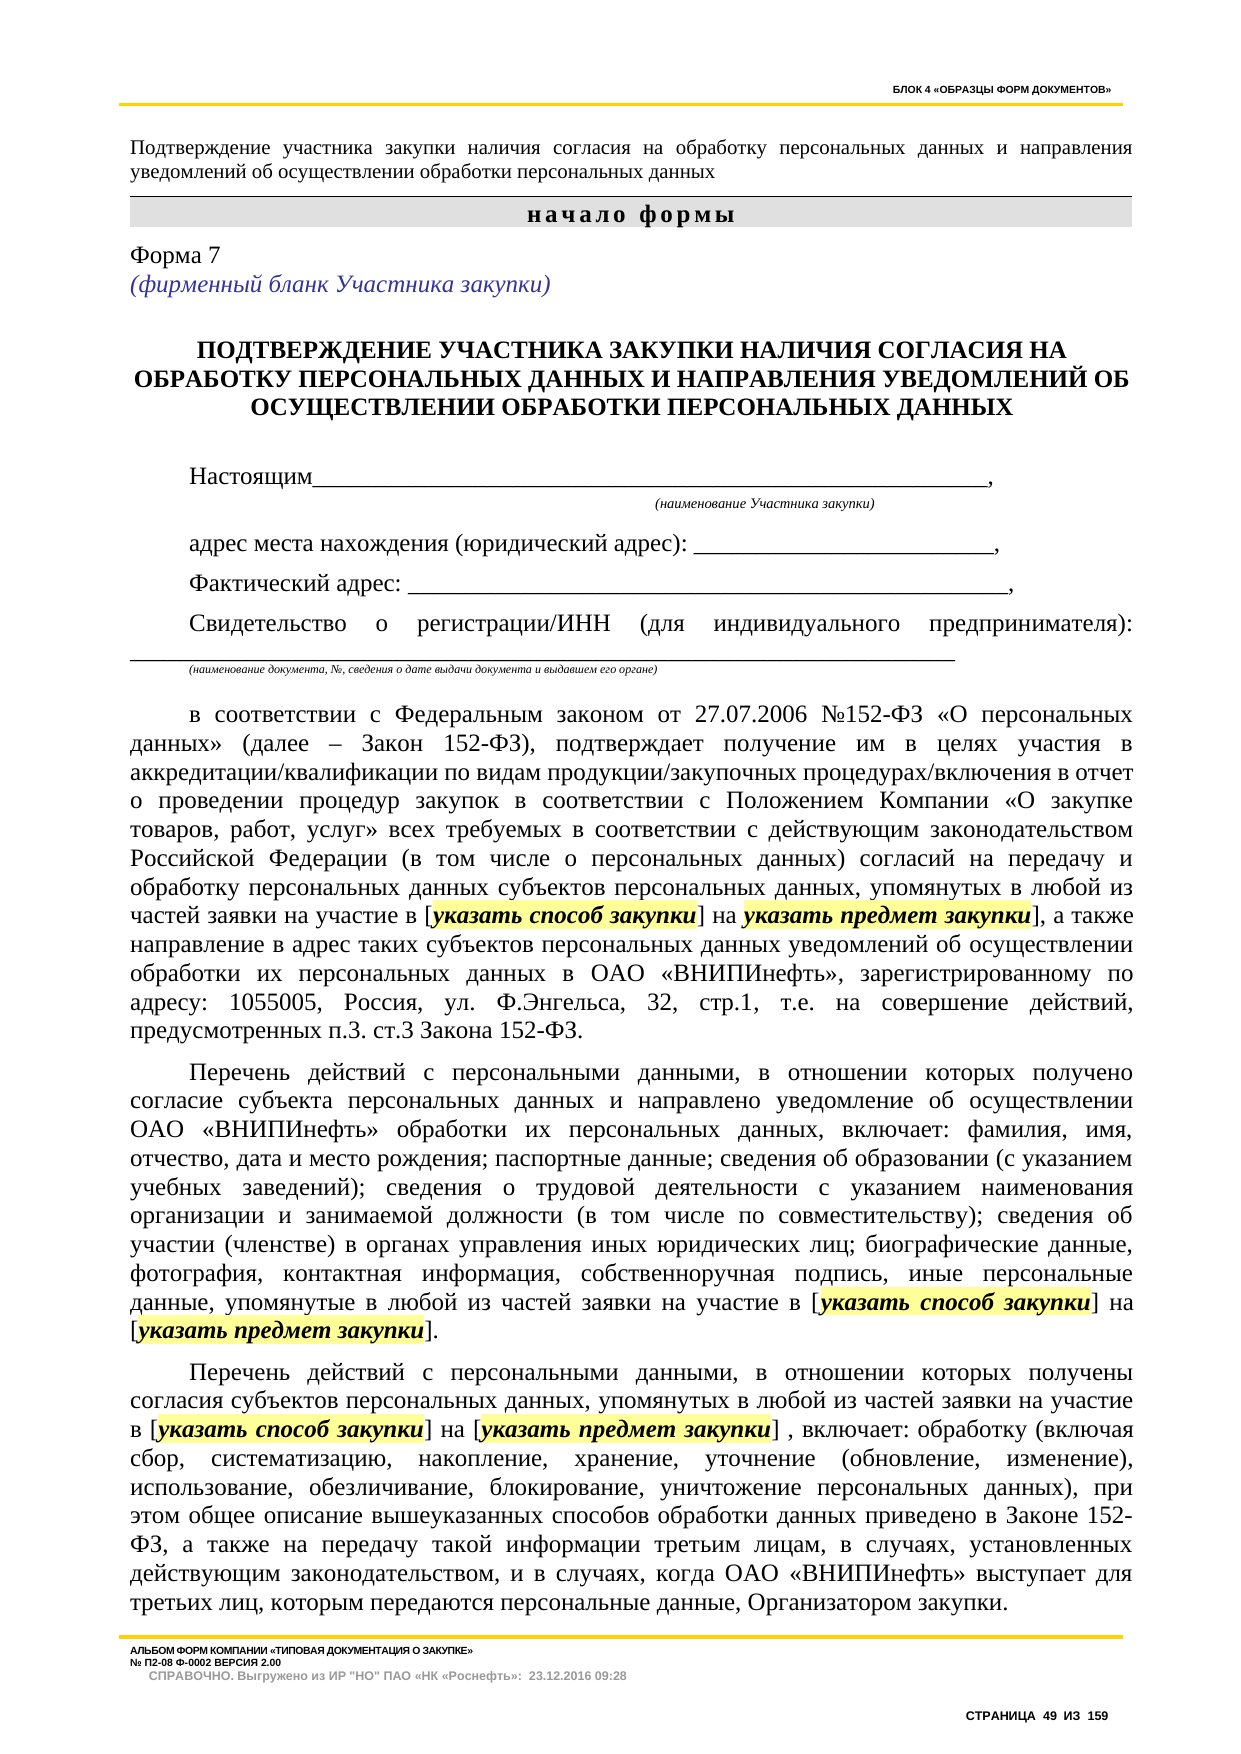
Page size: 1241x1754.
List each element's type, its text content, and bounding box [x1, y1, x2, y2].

text (наименование Участника закупки) [337, 496, 1134, 523]
text Фактический адрес: ________________________________________________, [130, 569, 1134, 597]
text Свидетельство о регистрации/ИНН (для индивидуального предпринимателя): __________________________________________________________________ [130, 609, 1134, 664]
text Перечень действий с персональными данными, в отношении которых получено согласие субъекта персональных данных и направлено уведомление об осуществлении ОАО «ВНИПИнефть» обработки их персональных данных, включает: фамилия, имя, отчество, дата и место рождения; паспортные данные; сведения об образовании (с указанием учебных заведений); сведения о трудовой деятельности с указанием наименования организации и занимаемой должности (в том числе по совместительству); сведения об участии (членстве) в органах управления иных юридических лиц; биографические данные, фотография, контактная информация, собственноручная подпись, иные персональные данные, упомянутые в любой из частей заявки на участие в [указать способ закупки] на [указать предмет закупки]. [130, 1057, 1134, 1344]
text (наименование документа, №, сведения о дате выдачи документа и выдавшем его органе) [130, 664, 1134, 687]
text Подтверждение УЧАСТНИКА ЗАКУПКИ НАЛИЧИЯ СОГЛАСИЯ НА ОБРАБОТКУ ПЕРСОНАЛЬНЫХ ДАННЫХ И НАПРАВЛЕНИЯ УВЕДОМЛЕНИй ОБ ОСУЩЕСТВЛЕНИИ ОБРАБОТКИ ПЕРСОНАЛЬНЫХ ДАННЫХ [130, 335, 1134, 421]
text Настоящим______________________________________________________, [130, 462, 1134, 490]
text начало формы [130, 197, 1132, 227]
text Перечень действий с персональными данными, в отношении которых получены согласия субъектов персональных данных, упомянутых в любой из частей заявки на участие в [указать способ закупки] на [указать предмет закупки] , включает: обработку (включая сбор, систематизацию, накопление, хранение, уточнение (обновление, изменение), использование, обезличивание, блокирование, уничтожение персональных данных), при этом общее описание вышеуказанных способов обработки данных приведено в Законе 152-ФЗ, а также на передачу такой информации третьим лицам, в случаях, установленных действующим законодательством, и в случаях, когда ОАО «ВНИПИнефть» выступает для третьих лиц, которым передаются персональные данные, Организатором закупки. [130, 1357, 1134, 1615]
text (фирменный бланк Участника закупки) [130, 269, 1134, 297]
text адрес места нахождения (юридический адрес): ________________________, [130, 529, 1134, 557]
text Форма 7 [130, 240, 1134, 269]
text Подтверждение участника закупки наличия согласия на обработку персональных данных и направления уведомлений об осуществлении обработки персональных данных [130, 135, 1134, 183]
text в соответствии с Федеральным законом от 27.07.2006 №152-ФЗ «О персональных данных» (далее – Закон 152-ФЗ), подтверждает получение им в целях участия в аккредитации/квалификации по видам продукции/закупочных процедурах/включения в отчет о проведении процедур закупок в соответствии с Положением Компании «О закупке товаров, работ, услуг» всех требуемых в соответствии с действующим законодательством Российской Федерации (в том числе о персональных данных) согласий на передачу и обработку персональных данных субъектов персональных данных, упомянутых в любой из частей заявки на участие в [указать способ закупки] на указать предмет закупки], а также направление в адрес таких субъектов персональных данных уведомлений об осуществлении обработки их персональных данных в ОАО «ВНИПИнефть», зарегистрированному по адресу: 1055005, Россия, ул. Ф.Энгельса, 32, стр.1, т.е. на совершение действий, предусмотренных п.3. ст.3 Закона 152-ФЗ. [130, 699, 1134, 1044]
